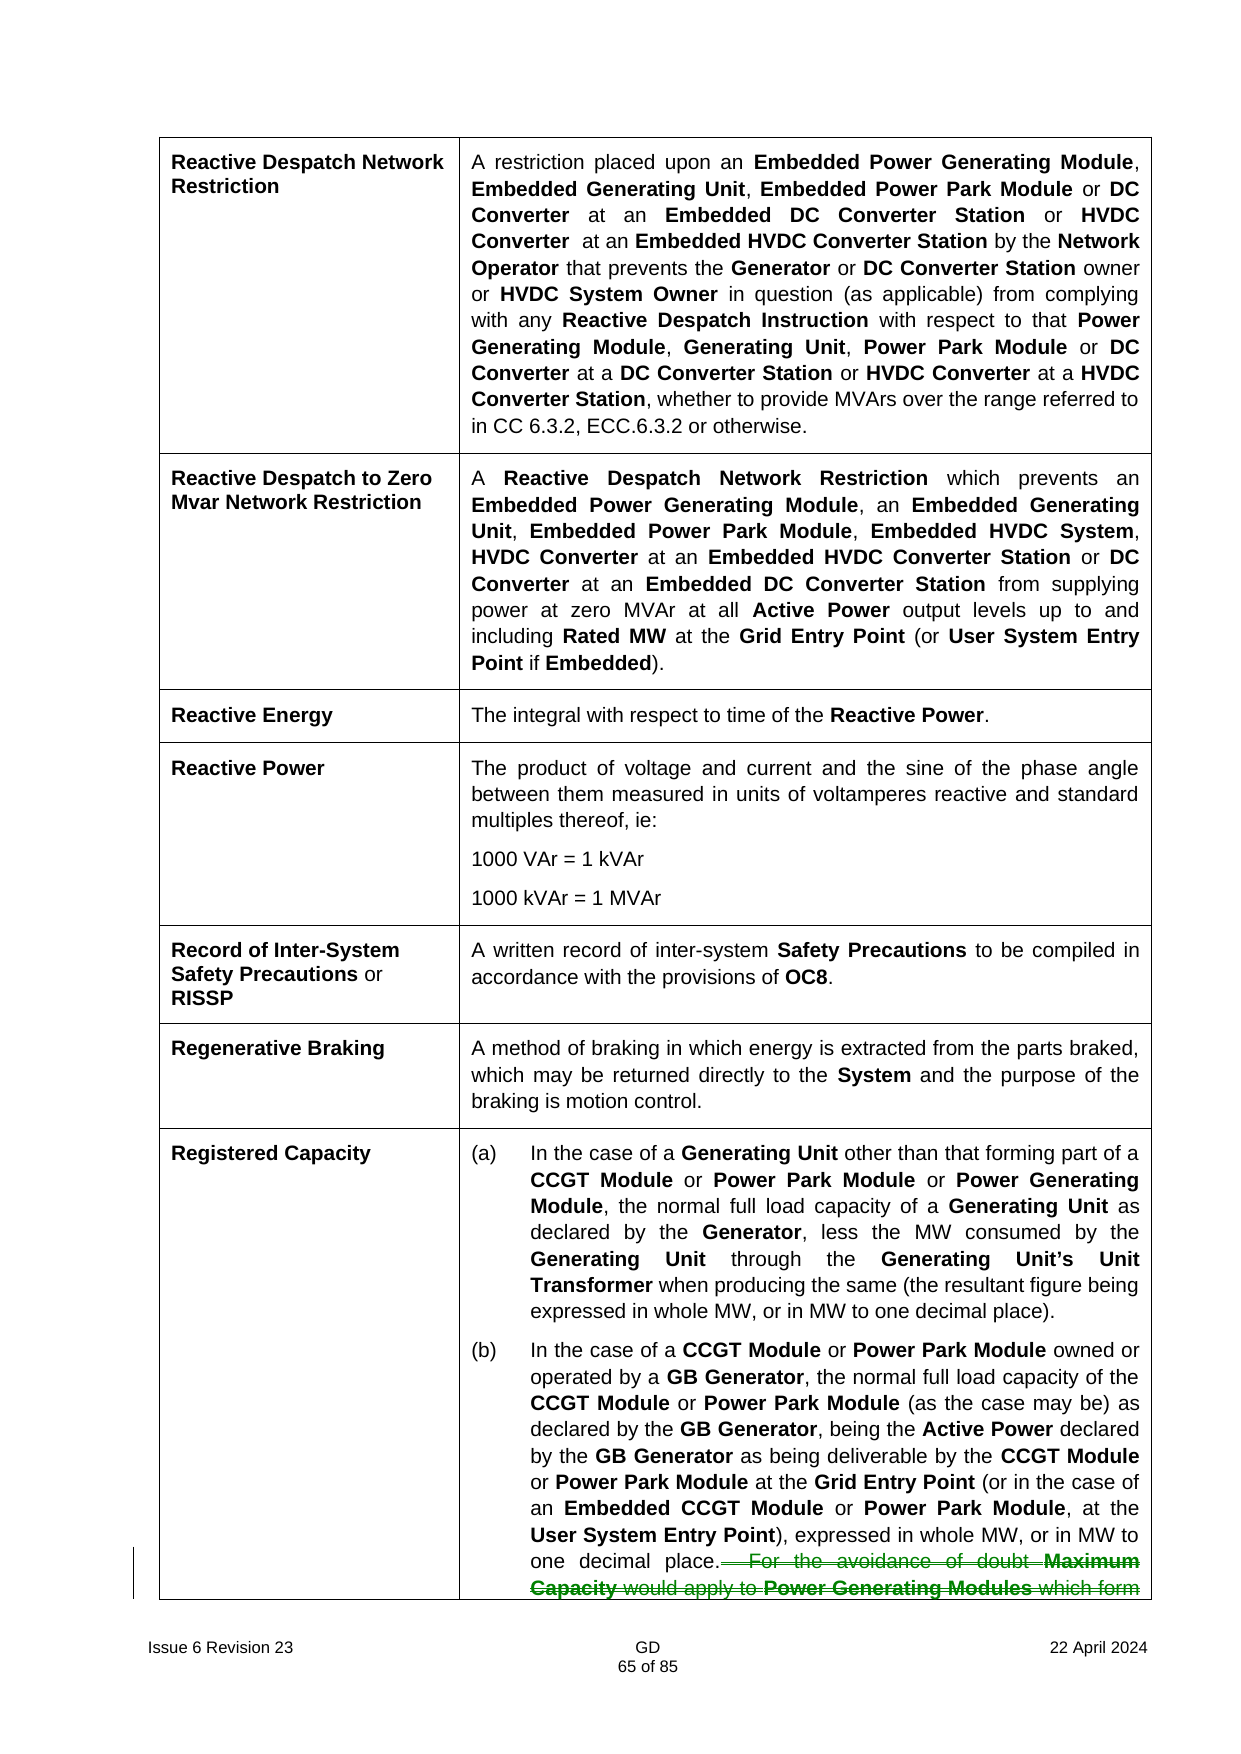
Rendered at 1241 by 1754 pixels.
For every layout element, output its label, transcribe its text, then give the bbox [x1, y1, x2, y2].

table_cell The integral with respect to time of the Reactive Power. [460, 690, 1151, 742]
table_cell A written record of inter-system Safety Precautions to be compiled in accordance with the provisions of OC8. [460, 926, 1151, 1022]
table_cell Reactive Despatch Network Restriction [160, 138, 459, 452]
table_cell The product of voltage and current and the sine of the phase angle between them measured in units of voltamperes reactive and standard multiples thereof, ie: 1000 VAr = 1 kVAr 1000 kVAr = 1 MVAr [460, 743, 1151, 924]
table_cell A method of braking in which energy is extracted from the parts braked, which may be returned directly to the System and the purpose of the braking is motion control. [460, 1024, 1151, 1128]
table_cell A Reactive Despatch Network Restriction which prevents an Embedded Power Generating Module, an Embedded Generating Unit, Embedded Power Park Module, Embedded HVDC System, HVDC Converter at an Embedded HVDC Converter Station or DC Converter at an Embedded DC Converter Station from supplying power at zero MVAr at all Active Power output levels up to and including Rated MW at the Grid Entry Point (or User System Entry Point if Embedded). [460, 454, 1151, 689]
table_cell Reactive Energy [160, 690, 459, 742]
table_cell A restriction placed upon an Embedded Power Generating Module, Embedded Generating Unit, Embedded Power Park Module or DC Converter at an Embedded DC Converter Station or HVDC Converter at an Embedded HVDC Converter Station by the Network Operator that prevents the Generator or DC Converter Station owner or HVDC System Owner in question (as applicable) from complying with any Reactive Despatch Instruction with respect to that Power Generating Module, Generating Unit, Power Park Module or DC Converter at a DC Converter Station or HVDC Converter at a HVDC Converter Station, whether to provide MVArs over the range referred to in CC 6.3.2, ECC.6.3.2 or otherwise. [460, 138, 1151, 452]
table_cell Reactive Despatch to Zero Mvar Network Restriction [160, 454, 459, 689]
table_cell Regenerative Braking [160, 1024, 459, 1128]
table_cell Registered Capacity [160, 1129, 459, 1599]
table_cell Reactive Power [160, 743, 459, 924]
table_cell Record of Inter-System Safety Precautions or RISSP [160, 926, 459, 1022]
